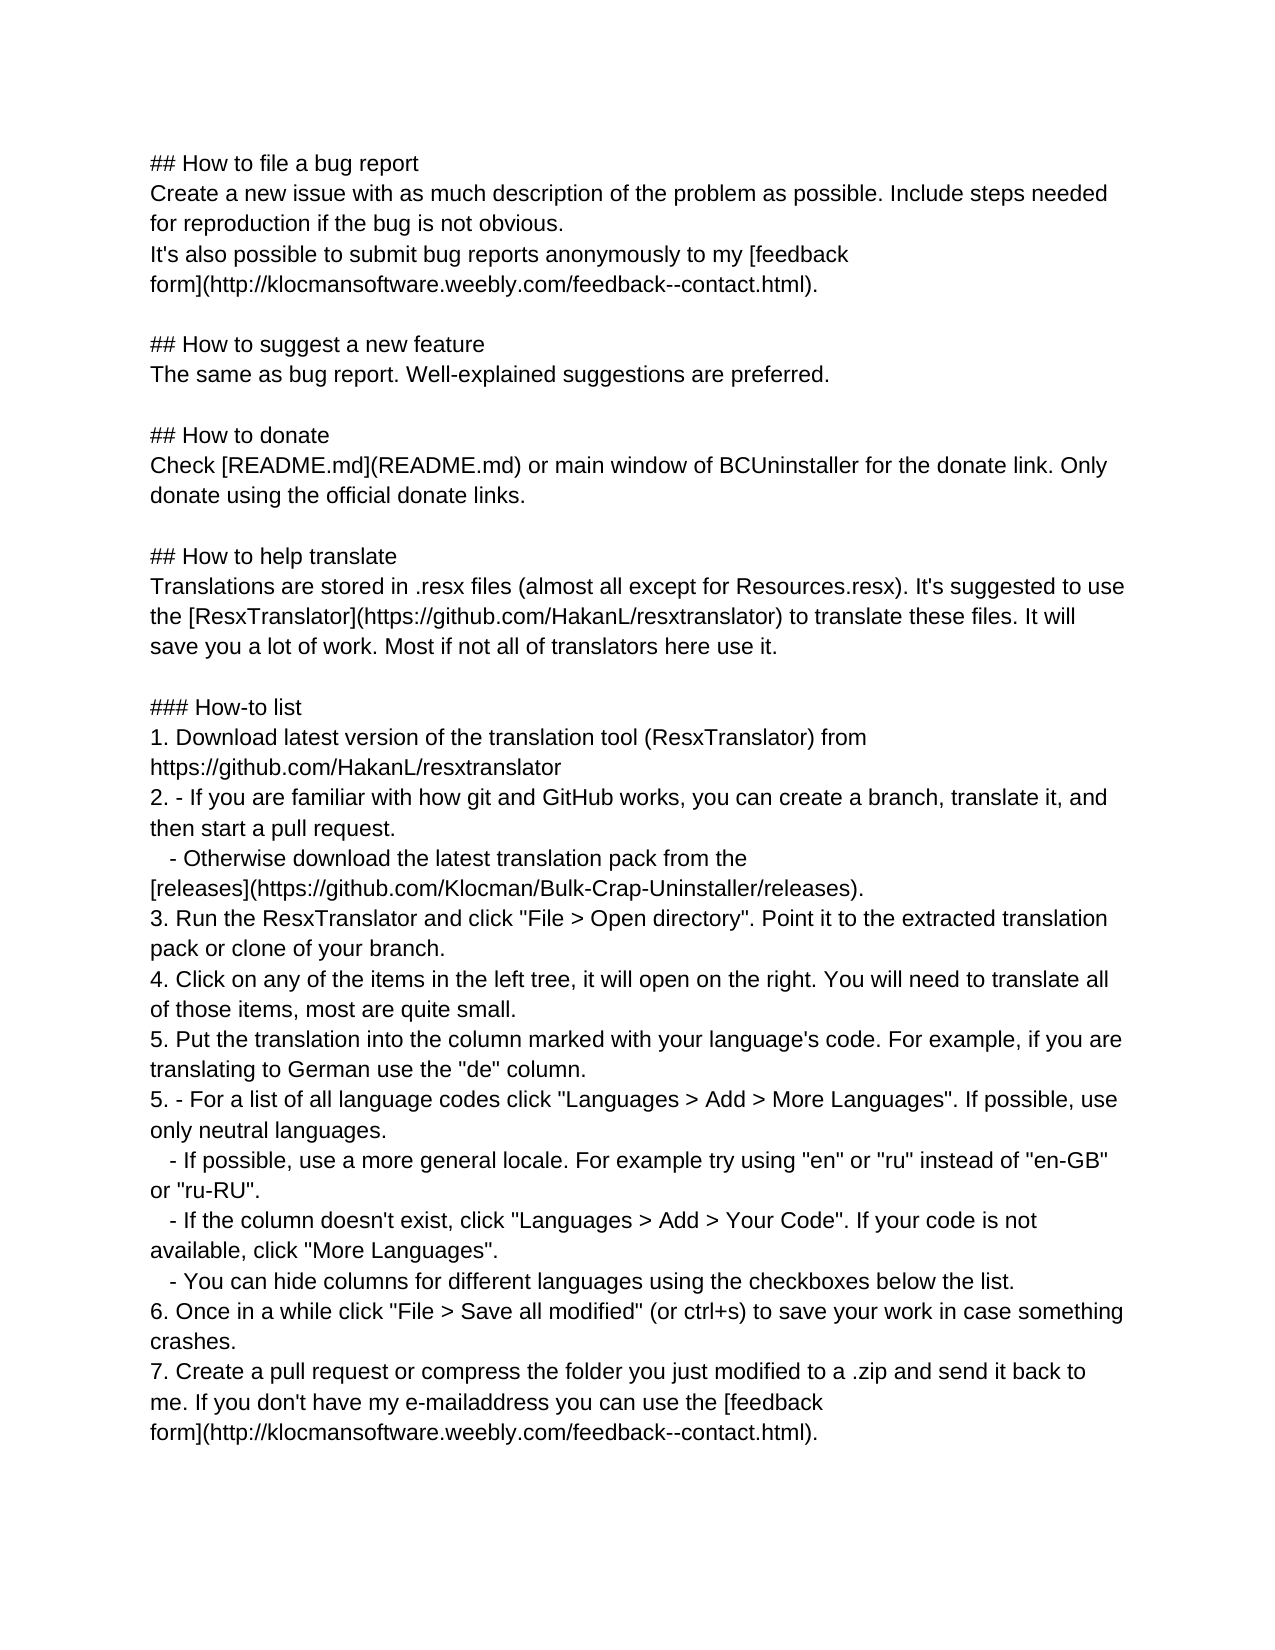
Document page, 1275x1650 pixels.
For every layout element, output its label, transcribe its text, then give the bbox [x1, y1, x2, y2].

text 1. Download latest version of the translation tool (ResxTranslator) from https://github.com/HakanL/resxtranslator [150, 724, 1125, 781]
text Check [README.md](README.md) or main window of BCUninstaller for the donate link. Only donate using the official donate links. [150, 452, 1125, 509]
text ### How-to list [150, 694, 1125, 720]
text 5. Put the translation into the column marked with your language's code. For example, if you are translating to German use the "de" column. [150, 1026, 1125, 1083]
text 4. Click on any of the items in the left tree, it will open on the right. You will need to translate all of those items, most are quite small. [150, 966, 1125, 1022]
text It's also possible to submit bug reports anonymously to my [feedback form](http://klocmansoftware.weebly.com/feedback--contact.html). [150, 241, 1125, 297]
text 7. Create a pull request or compress the folder you just modified to a .zip and send it back to me. If you don't have my e-mailaddress you can use the [feedback form](http://klocmansoftware.weebly.com/feedback--contact.html). [150, 1358, 1125, 1445]
text ## How to file a bug report [150, 150, 1125, 176]
text Create a new issue with as much description of the problem as possible. Include steps needed for reproduction if the bug is not obvious. [150, 180, 1125, 237]
text 5. - For a list of all language codes click "Languages > Add > More Languages". If possible, use only neutral languages. [150, 1086, 1125, 1143]
text Translations are stored in .resx files (almost all except for Resources.resx). It's suggested to use the [ResxTranslator](https://github.com/HakanL/resxtranslator) to translate these files. It will save you a lot of work. Most if not all of translators here use it. [150, 573, 1125, 660]
text 3. Run the ResxTranslator and click "File > Open directory". Point it to the extracted translation pack or clone of your branch. [150, 905, 1125, 962]
text 2. - If you are familiar with how git and GitHub works, you can create a branch, translate it, and then start a pull request. [150, 784, 1125, 841]
text 6. Once in a while click "File > Save all modified" (or ctrl+s) to save your work in case something crashes. [150, 1298, 1125, 1354]
text ## How to help translate [150, 543, 1125, 569]
text - If the column doesn't exist, click "Languages > Add > Your Code". If your code is not available, click "More Languages". [150, 1207, 1125, 1264]
text The same as bug report. Well-explained suggestions are preferred. [150, 361, 1125, 388]
text - You can hide columns for different languages using the checkboxes below the list. [150, 1268, 1125, 1294]
text - If possible, use a more general locale. For example try using "en" or "ru" instead of "en-GB" or "ru-RU". [150, 1147, 1125, 1203]
text ## How to suggest a new feature [150, 331, 1125, 358]
text - Otherwise download the latest translation pack from the [releases](https://github.com/Klocman/Bulk-Crap-Uninstaller/releases). [150, 845, 1125, 901]
text ## How to donate [150, 422, 1125, 448]
